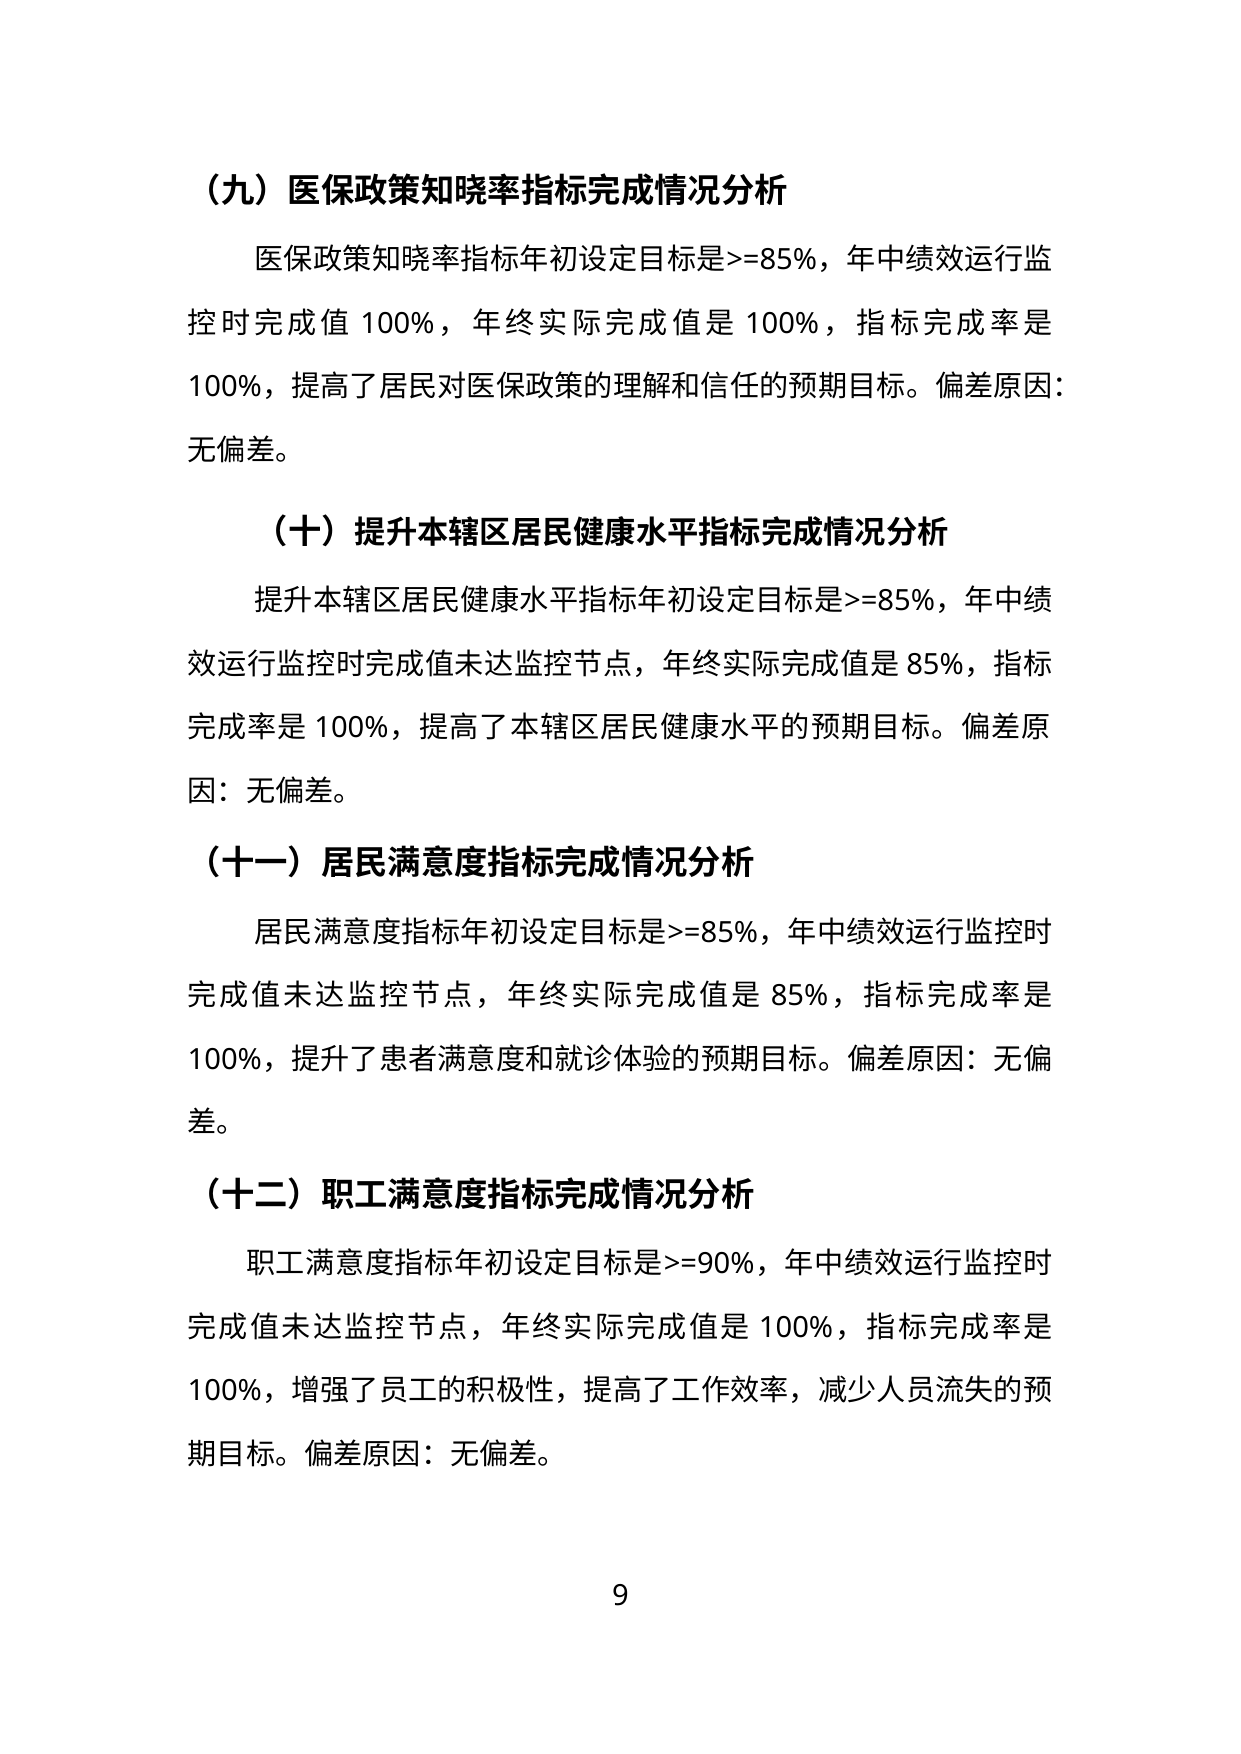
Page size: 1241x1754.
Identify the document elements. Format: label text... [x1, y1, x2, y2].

subtitle （十一）居民满意度指标完成情况分析 [187, 836, 1053, 884]
subtitle （九）医保政策知晓率指标完成情况分析 [187, 163, 1053, 212]
subtitle （十）提升本辖区居民健康水平指标完成情况分析 [187, 504, 1053, 553]
text 提升本辖区居民健康水平指标年初设定目标是>=85%，年中绩效运行监控时完成值未达监控节点，年终实际完成值是85%，指标完成率是100%，提高了本辖区居民健康水平的预期目标。偏差原因：无偏差。 [187, 577, 1053, 810]
text 医保政策知晓率指标年初设定目标是>=85%，年中绩效运行监控时完成值100%，年终实际完成值是100%，指标完成率是100%，提高了居民对医保政策的理解和信任的预期目标。偏差原因：无偏差。 [187, 236, 1053, 469]
subtitle （十二）职工满意度指标完成情况分析 [187, 1168, 1053, 1216]
text 居民满意度指标年初设定目标是>=85%，年中绩效运行监控时完成值未达监控节点，年终实际完成值是85%，指标完成率是100%，提升了患者满意度和就诊体验的预期目标。偏差原因：无偏差。 [187, 908, 1053, 1141]
text 职工满意度指标年初设定目标是>=90%，年中绩效运行监控时完成值未达监控节点，年终实际完成值是100%，指标完成率是100%，增强了员工的积极性，提高了工作效率，减少人员流失的预期目标。偏差原因：无偏差。 [187, 1240, 1053, 1473]
